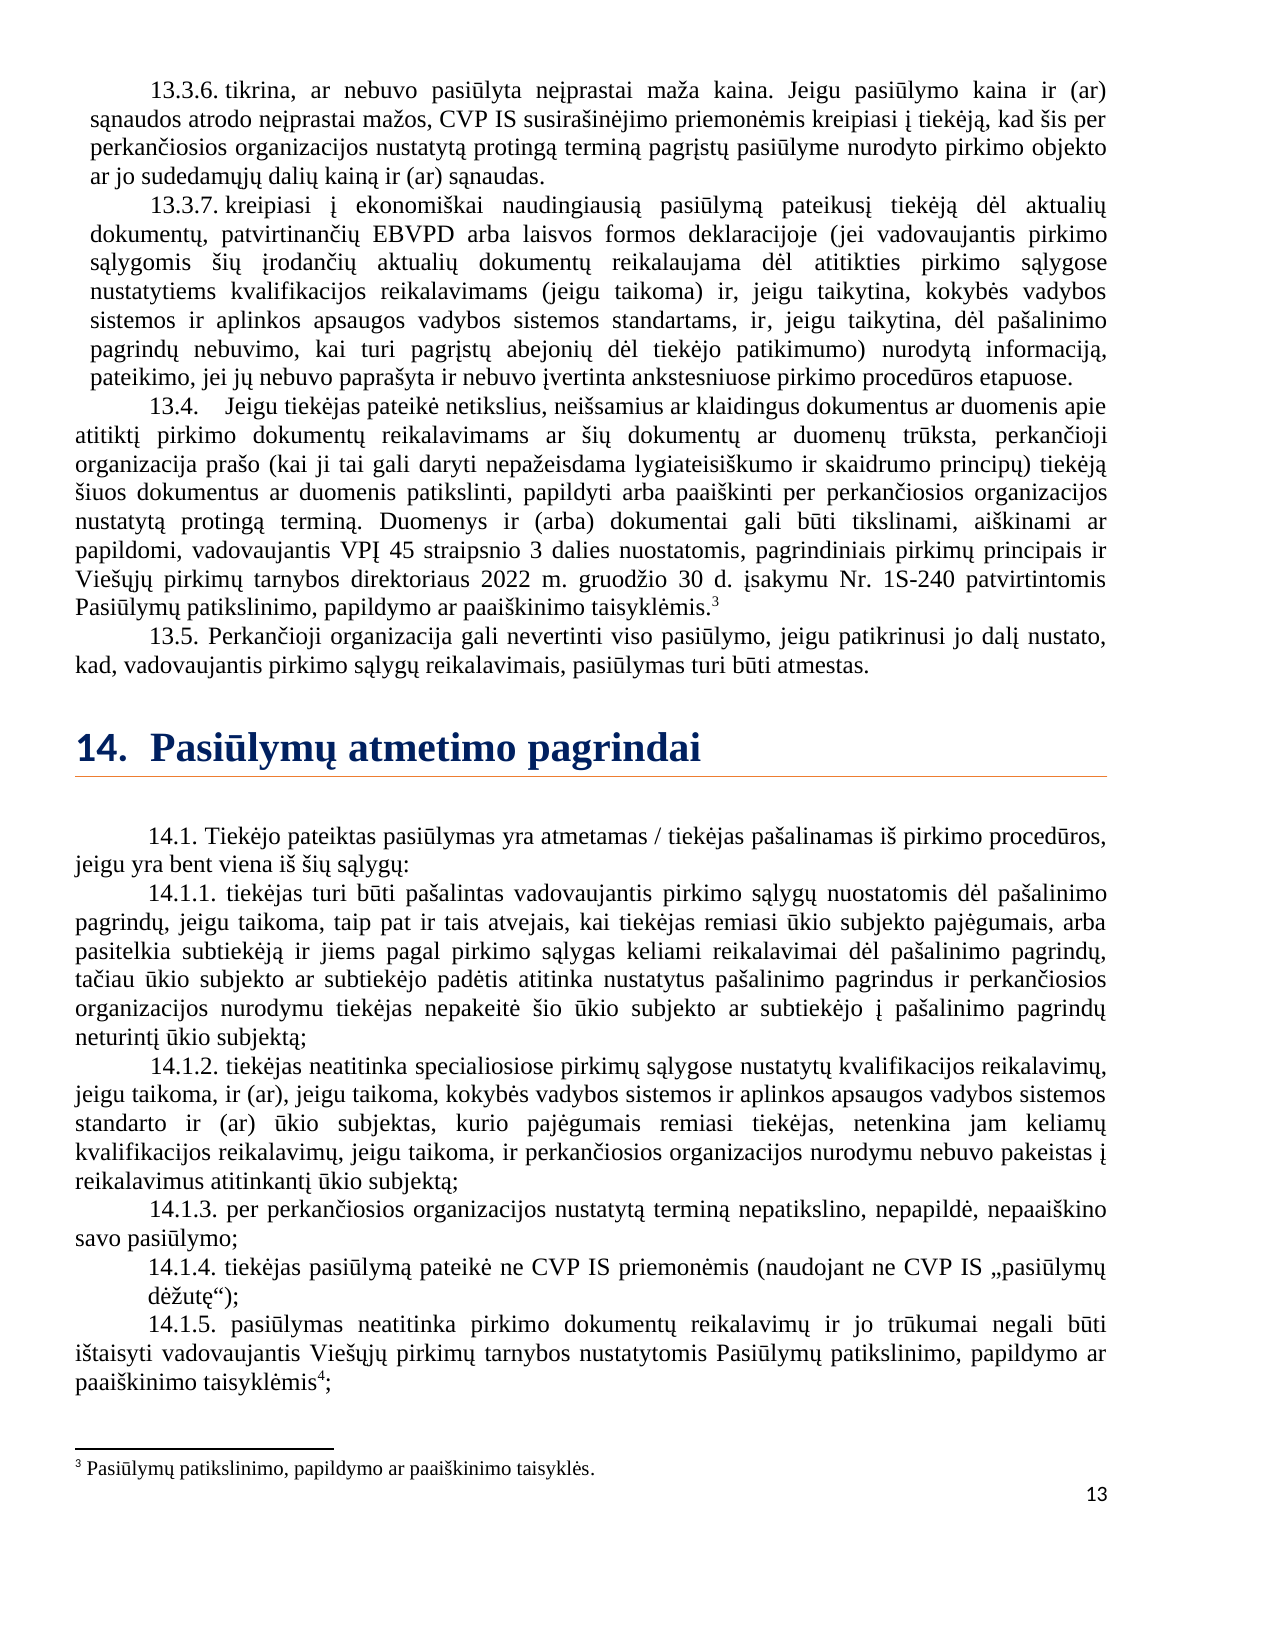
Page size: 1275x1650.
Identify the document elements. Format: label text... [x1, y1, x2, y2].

text 14.1.2. tiekėjas neatitinka specialiosiose pirkimų sąlygose nustatytų kvalifikacijos reikalavimų, jeigu taikoma, ir (ar), jeigu taikoma, kokybės vadybos sistemos ir aplinkos apsaugos vadybos sistemos standarto ir (ar) ūkio subjektas, kurio pajėgumais remiasi tiekėjas, netenkina jam keliamų kvalifikacijos reikalavimų, jeigu taikoma, ir perkančiosios organizacijos nurodymu nebuvo pakeistas į reikalavimus atitinkantį ūkio subjektą; [75, 1051, 1107, 1194]
list 14.1.5. pasiūlymas neatitinka pirkimo dokumentų reikalavimų ir jo trūkumai negali būti ištaisyti vadovaujantis Viešųjų pirkimų tarnybos nustatytomis Pasiūlymų patikslinimo, papildymo ar paaiškinimo taisyklėmis; [75, 1309, 1107, 1396]
text 14.1. Tiekėjo pateiktas pasiūlymas yra atmetamas / tiekėjas pašalinamas iš pirkimo procedūros, jeigu yra bent viena iš šių sąlygų: [75, 821, 1107, 878]
list Jeigu tiekėjas pateikė netikslius, neišsamius ar klaidingus dokumentus ar duomenis apie atitiktį pirkimo dokumentų reikalavimams ar šių dokumentų ar duomenų trūksta, perkančioji organizacija prašo (kai ji tai gali daryti nepažeisdama lygiateisiškumo ir skaidrumo principų) tiekėją šiuos dokumentus ar duomenis patikslinti, papildyti arba paaiškinti per perkančiosios organizacijos nustatytą protingą terminą. Duomenys ir (arba) dokumentai gali būti tikslinami, aiškinami ar papildomi, vadovaujantis VPĮ 45 straipsnio 3 dalies nuostatomis, pagrindiniais pirkimų principais ir Viešųjų pirkimų tarnybos direktoriaus 2022 m. gruodžio 30 d. įsakymu Nr. 1S-240 patvirtintomis Pasiūlymų patikslinimo, papildymo ar paaiškinimo taisyklėmis. [75, 391, 1107, 621]
list kreipiasi į ekonomiškai naudingiausią pasiūlymą pateikusį tiekėją dėl aktualių dokumentų, patvirtinančių EBVPD arba laisvos formos deklaracijoje (jei vadovaujantis pirkimo sąlygomis šių įrodančių aktualių dokumentų reikalaujama dėl atitikties pirkimo sąlygose nustatytiems kvalifikacijos reikalavimams (jeigu taikoma) ir, jeigu taikytina, kokybės vadybos sistemos ir aplinkos apsaugos vadybos sistemos standartams, ir, jeigu taikytina, dėl pašalinimo pagrindų nebuvimo, kai turi pagrįstų abejonių dėl tiekėjo patikimumo) nurodytą informaciją, pateikimo, jei jų nebuvo paprašyta ir nebuvo įvertinta ankstesniuose pirkimo procedūros etapuose. [90, 190, 1107, 391]
list 14.1.4. tiekėjas pasiūlymą pateikė ne CVP IS priemonėmis (naudojant ne CVP IS „pasiūlymų dėžutę“); [148, 1252, 1107, 1309]
list 14.1.1. tiekėjas turi būti pašalintas vadovaujantis pirkimo sąlygų nuostatomis dėl pašalinimo pagrindų, jeigu taikoma, taip pat ir tais atvejais, kai tiekėjas remiasi ūkio subjekto pajėgumais, arba pasitelkia subtiekėją ir jiems pagal pirkimo sąlygas keliami reikalavimai dėl pašalinimo pagrindų, tačiau ūkio subjekto ar subtiekėjo padėtis atitinka nustatytus pašalinimo pagrindus ir perkančiosios organizacijos nurodymu tiekėjas nepakeitė šio ūkio subjekto ar subtiekėjo į pašalinimo pagrindų neturintį ūkio subjektą; [75, 878, 1107, 1051]
text 14.1.3. per perkančiosios organizacijos nustatytą terminą nepatikslino, nepapildė, nepaaiškino savo pasiūlymo; [75, 1194, 1107, 1252]
subtitle Pasiūlymų atmetimo pagrindai [75, 721, 1107, 776]
list Perkančioji organizacija gali nevertinti viso pasiūlymo, jeigu patikrinusi jo dalį nustato, kad, vadovaujantis pirkimo sąlygų reikalavimais, pasiūlymas turi būti atmestas. [75, 621, 1107, 679]
list tikrina, ar nebuvo pasiūlyta neįprastai maža kaina. Jeigu pasiūlymo kaina ir (ar) sąnaudos atrodo neįprastai mažos, CVP IS susirašinėjimo priemonėmis kreipiasi į tiekėją, kad šis per perkančiosios organizacijos nustatytą protingą terminą pagrįstų pasiūlyme nurodyto pirkimo objekto ar jo sudedamųjų dalių kainą ir (ar) sąnaudas. [90, 75, 1107, 190]
